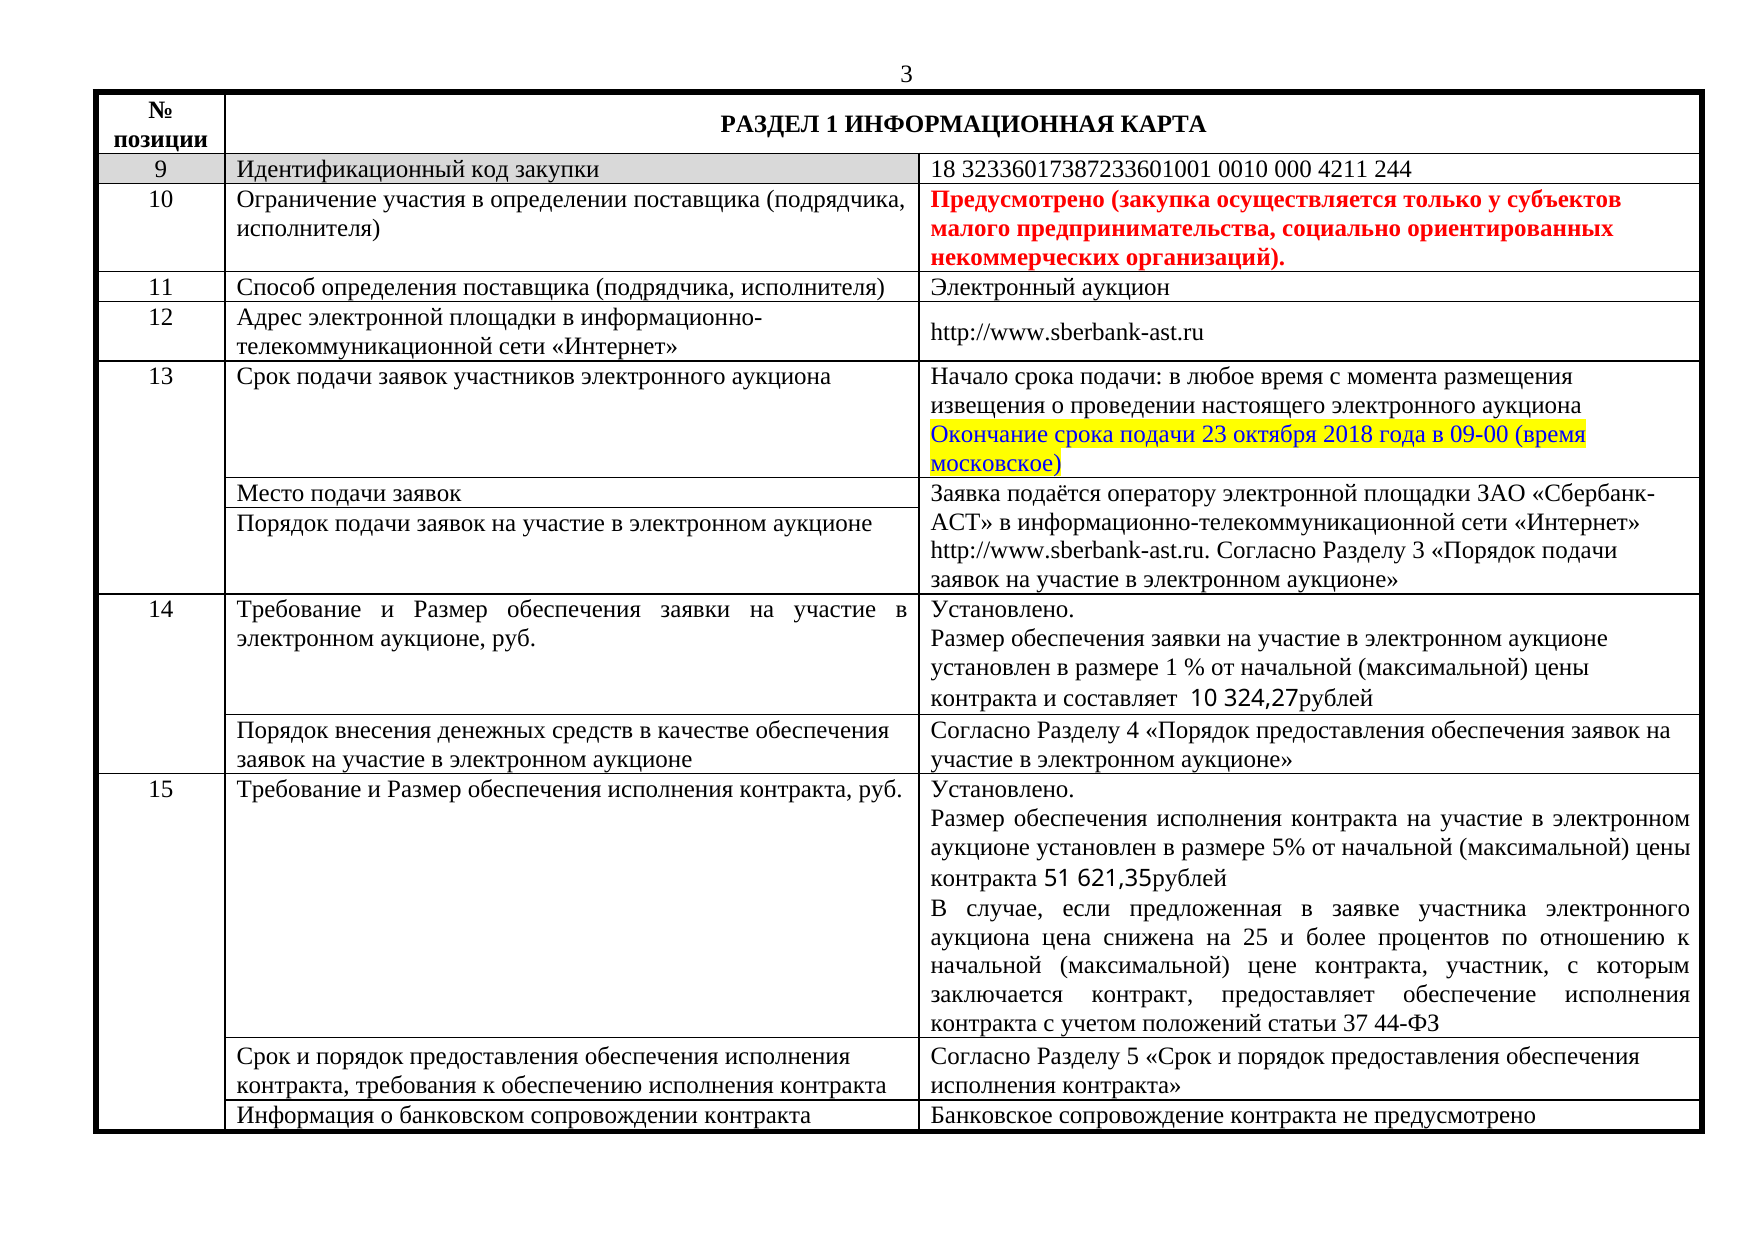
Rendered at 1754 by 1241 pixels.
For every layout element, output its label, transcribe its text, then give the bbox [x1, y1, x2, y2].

table_cell Установлено. Размер обеспечения заявки на участие в электронном аукционе установлен в размере 1 % от начальной (максимальной) цены контракта и составляет 10 324,27рублей [920, 595, 1699, 713]
table_cell 13 [99, 362, 224, 593]
table_cell Электронный аукцион [920, 272, 1699, 301]
table_cell 15 [99, 774, 224, 1129]
table_cell 18 32336017387233601001 0010 000 4211 244 [920, 154, 1699, 183]
table_cell Порядок внесения денежных средств в качестве обеспечения заявок на участие в электронном аукционе [226, 715, 918, 772]
table_header № позиции [99, 95, 224, 152]
table_cell Порядок подачи заявок на участие в электронном аукционе [226, 508, 918, 593]
table_cell Идентификационный код закупки [226, 154, 918, 183]
table_cell 12 [99, 302, 224, 360]
table_cell http://www.sberbank-ast.ru [920, 302, 1699, 360]
table_cell Срок подачи заявок участников электронного аукциона [226, 362, 918, 476]
table_cell 10 [99, 184, 224, 271]
table_cell Требование и Размер обеспечения заявки на участие в электронном аукционе, руб. [226, 595, 918, 713]
table_cell Способ определения поставщика (подрядчика, исполнителя) [226, 272, 918, 301]
table_cell Срок и порядок предоставления обеспечения исполнения контракта, требования к обеспечению исполнения контракта [226, 1038, 918, 1099]
table_cell Банковское сопровождение контракта не предусмотрено [920, 1101, 1699, 1129]
table_cell Ограничение участия в определении поставщика (подрядчика, исполнителя) [226, 184, 918, 271]
table_cell Информация о банковском сопровождении контракта [226, 1101, 918, 1129]
table_cell 14 [99, 595, 224, 772]
table_cell Адрес электронной площадки в информационно-телекоммуникационной сети «Интернет» [226, 302, 918, 360]
table_cell Согласно Разделу 5 «Срок и порядок предоставления обеспечения исполнения контракта» [920, 1038, 1699, 1099]
table_header РАЗДЕЛ 1 ИНФОРМАЦИОННАЯ КАРТА [226, 95, 1699, 152]
table_cell Место подачи заявок [226, 478, 918, 507]
table_cell 11 [99, 272, 224, 301]
table_cell Начало срока подачи: в любое время с момента размещения извещения о проведении настоящего электронного аукциона Окончание срока подачи 23 октября 2018 года в 09-00 (время московское) [920, 362, 1699, 476]
table_cell 9 [99, 154, 224, 183]
table_cell Предусмотрено (закупка осуществляется только у субъектов малого предпринимательства, социально ориентированных некоммерческих организаций). [920, 184, 1699, 271]
table_cell Заявка подаётся оператору электронной площадки ЗАО «Сбербанк-АСТ» в информационно-телекоммуникационной сети «Интернет» http://www.sberbank-ast.ru. Согласно Разделу 3 «Порядок подачи заявок на участие в электронном аукционе» [920, 478, 1699, 593]
table_cell Установлено. Размер обеспечения исполнения контракта на участие в электронном аукционе установлен в размере 5% от начальной (максимальной) цены контракта 51 621,35рублей В случае, если предложенная в заявке участника электронного аукциона цена снижена на 25 и более процентов по отношению к начальной (максимальной) цене контракта, участник, с которым заключается контракт, предоставляет обеспечение исполнения контракта с учетом положений статьи 37 44-ФЗ [920, 774, 1699, 1037]
table_cell Требование и Размер обеспечения исполнения контракта, руб. [226, 774, 918, 1037]
table_cell Согласно Разделу 4 «Порядок предоставления обеспечения заявок на участие в электронном аукционе» [920, 715, 1699, 772]
